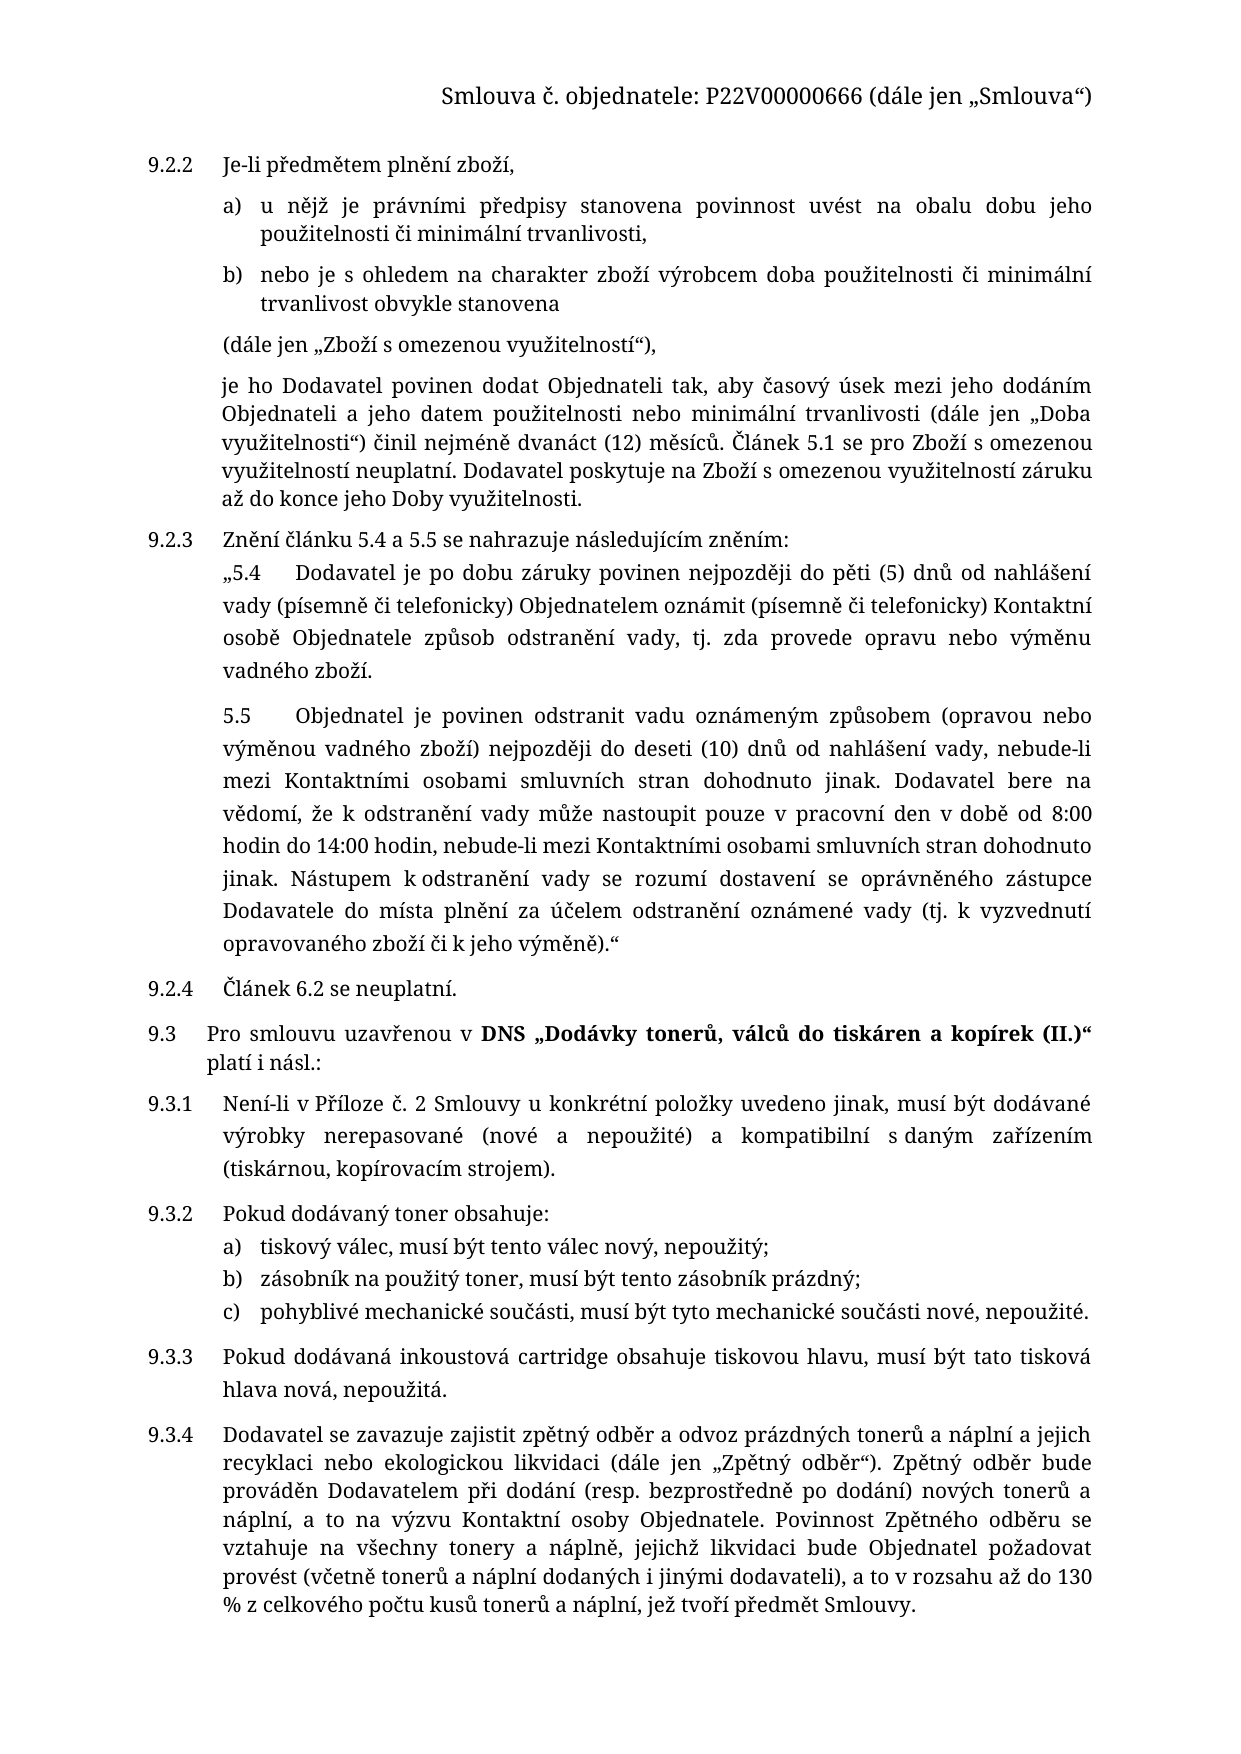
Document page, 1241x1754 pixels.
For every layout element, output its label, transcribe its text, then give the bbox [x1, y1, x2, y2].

list Není-li v Příloze č. 2 Smlouvy u konkrétní položky uvedeno jinak, musí být dodávané výrobky nerepasované (nové a nepoužité) a kompatibilní s daným zařízením (tiskárnou, kopírovacím strojem). [148, 1089, 1093, 1182]
text (dále jen „Zboží s omezenou využitelností“), [223, 330, 1093, 358]
text je ho Dodavatel povinen dodat Objednateli tak, aby časový úsek mezi jeho dodáním Objednateli a jeho datem použitelnosti nebo minimální trvanlivosti (dále jen „Doba využitelnosti“) činil nejméně dvanáct (12) měsíců. Článek 5.1 se pro Zboží s omezenou využitelností neuplatní. Dodavatel poskytuje na Zboží s omezenou využitelností záruku až do konce jeho Doby využitelnosti. [221, 371, 1093, 513]
list „5.4 Dodavatel je po dobu záruky povinen nejpozději do pěti (5) dnů od nahlášení vady (písemně či telefonicky) Objednatelem oznámit (písemně či telefonicky) Kontaktní osobě Objednatele způsob odstranění vady, tj. zda provede opravu nebo výměnu vadného zboží. [223, 558, 1093, 684]
list tiskový válec, musí být tento válec nový, nepoužitý; [223, 1232, 1093, 1260]
list u nějž je právními předpisy stanovena povinnost uvést na obalu dobu jeho použitelnosti či minimální trvanlivosti, [223, 191, 1093, 248]
list zásobník na použitý toner, musí být tento zásobník prázdný; [223, 1264, 1093, 1293]
list pohyblivé mechanické součásti, musí být tyto mechanické součásti nové, nepoužité. [223, 1297, 1093, 1325]
list Znění článku 5.4 a 5.5 se nahrazuje následujícím zněním: [148, 526, 1093, 554]
list Je-li předmětem plnění zboží, [148, 150, 1093, 179]
list Pro smlouvu uzavřenou v DNS „Dodávky tonerů, válců do tiskáren a kopírek (II.)“ platí i násl.: [148, 1019, 1093, 1076]
list Dodavatel se zavazuje zajistit zpětný odběr a odvoz prázdných tonerů a náplní a jejich recyklaci nebo ekologickou likvidaci (dále jen „Zpětný odběr“). Zpětný odběr bude prováděn Dodavatelem při dodání (resp. bezprostředně po dodání) nových tonerů a náplní, a to na výzvu Kontaktní osoby Objednatele. Povinnost Zpětného odběru se vztahuje na všechny tonery a náplně, jejichž likvidaci bude Objednatel požadovat provést (včetně tonerů a náplní dodaných i jinými dodavateli), a to v rozsahu až do 130 % z celkového počtu kusů tonerů a náplní, jež tvoří předmět Smlouvy. [148, 1420, 1093, 1619]
list nebo je s ohledem na charakter zboží výrobcem doba použitelnosti či minimální trvanlivost obvykle stanovena [223, 261, 1093, 317]
list 5.5 Objednatel je povinen odstranit vadu oznámeným způsobem (opravou nebo výměnou vadného zboží) nejpozději do deseti (10) dnů od nahlášení vady, nebude-li mezi Kontaktními osobami smluvních stran dohodnuto jinak. Dodavatel bere na vědomí, že k odstranění vady může nastoupit pouze v pracovní den v době od 8:00 hodin do 14:00 hodin, nebude-li mezi Kontaktními osobami smluvních stran dohodnuto jinak. Nástupem k odstranění vady se rozumí dostavení se oprávněného zástupce Dodavatele do místa plnění za účelem odstranění oznámené vady (tj. k vyzvednutí opravovaného zboží či k jeho výměně).“ [223, 701, 1093, 958]
list Pokud dodávaná inkoustová cartridge obsahuje tiskovou hlavu, musí být tato tisková hlava nová, nepoužitá. [148, 1342, 1093, 1403]
list Pokud dodávaný toner obsahuje: [148, 1199, 1093, 1228]
list Článek 6.2 se neuplatní. [148, 974, 1093, 1003]
